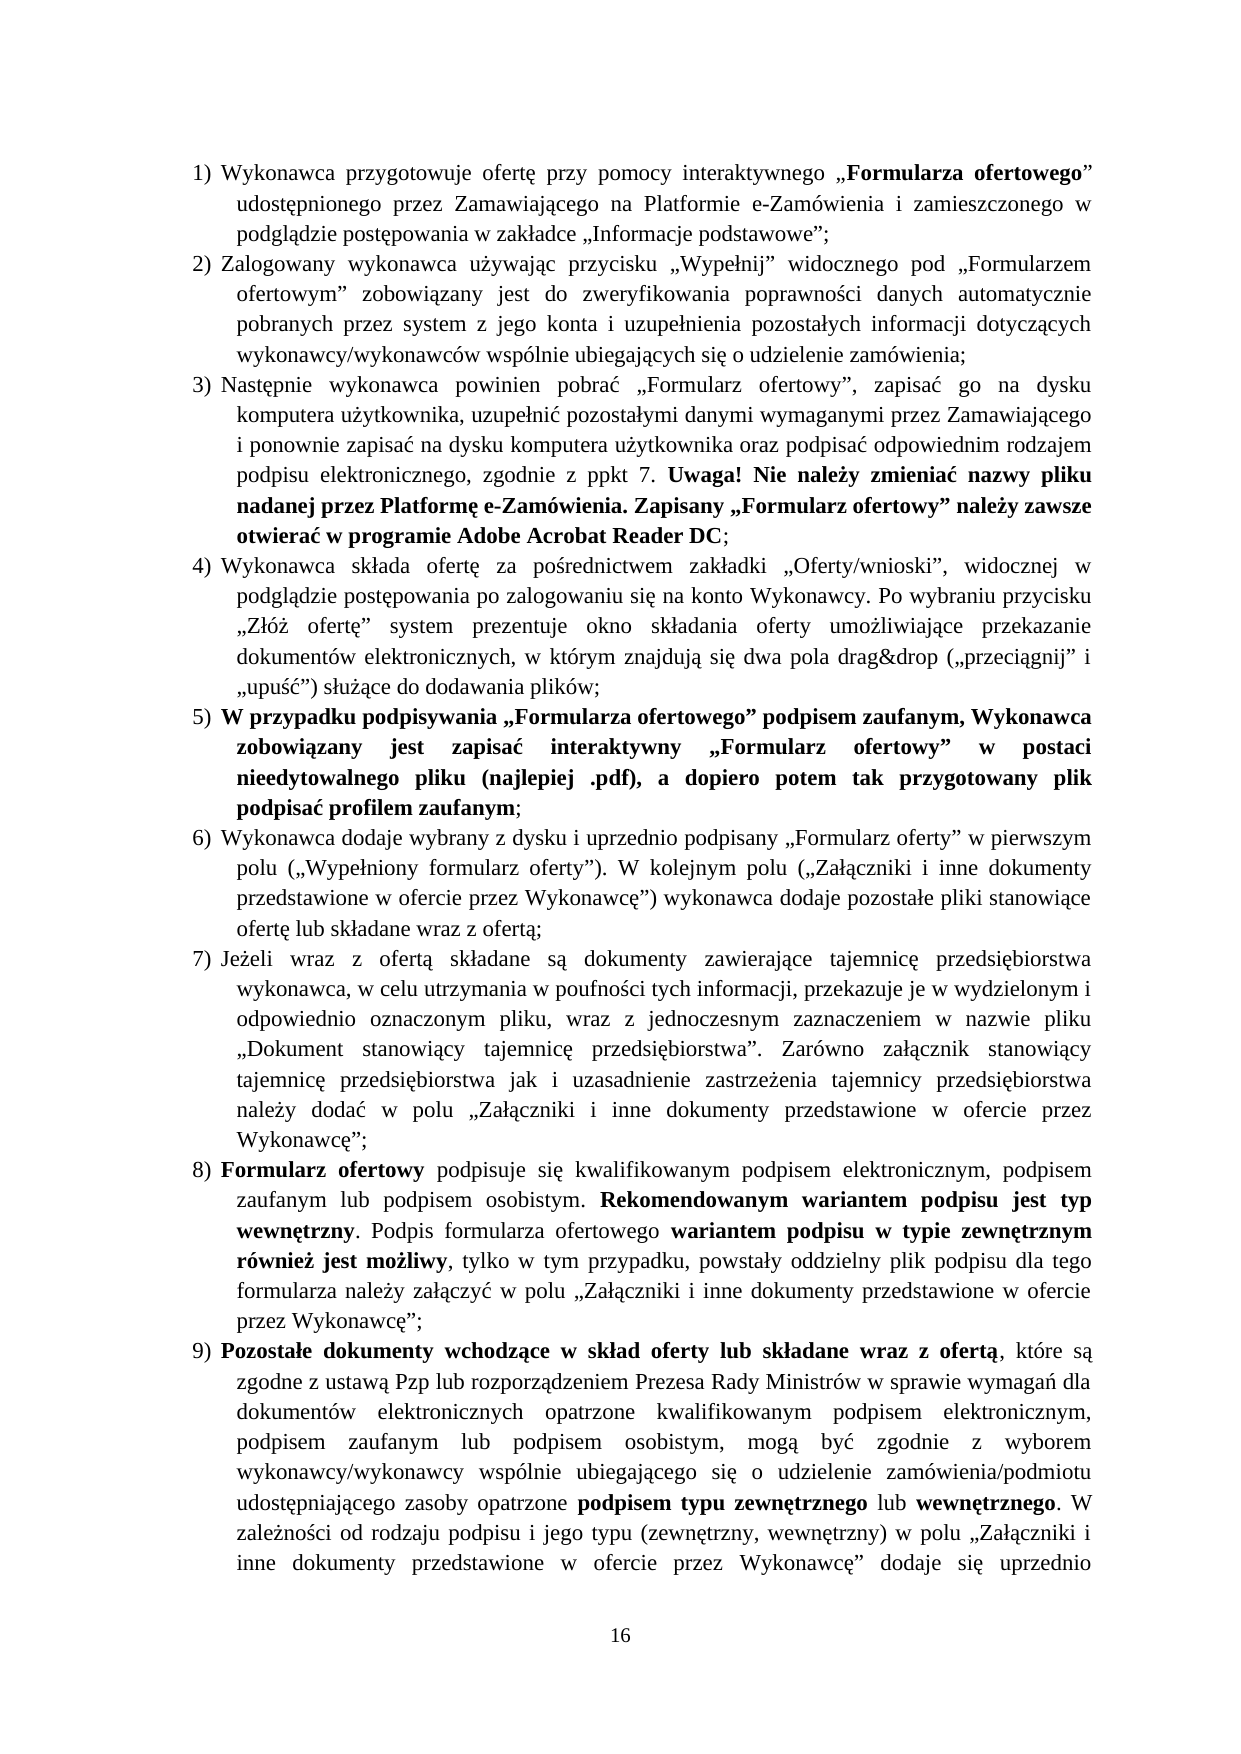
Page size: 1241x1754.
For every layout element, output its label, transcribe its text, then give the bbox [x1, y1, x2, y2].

list Formularz ofertowy podpisuje się kwalifikowanym podpisem elektronicznym, podpisem zaufanym lub podpisem osobistym. Rekomendowanym wariantem podpisu jest typ wewnętrzny. Podpis formularza ofertowego wariantem podpisu w typie zewnętrznym również jest możliwy, tylko w tym przypadku, powstały oddzielny plik podpisu dla tego formularza należy załączyć w polu „Załączniki i inne dokumenty przedstawione w ofercie przez Wykonawcę”; [192, 1156, 1092, 1334]
list Wykonawca dodaje wybrany z dysku i uprzednio podpisany „Formularz oferty” w pierwszym polu („Wypełniony formularz oferty”). W kolejnym polu („Załączniki i inne dokumenty przedstawione w ofercie przez Wykonawcę”) wykonawca dodaje pozostałe pliki stanowiące ofertę lub składane wraz z ofertą; [192, 824, 1092, 941]
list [192, 1338, 1092, 1575]
list Jeżeli wraz z ofertą składane są dokumenty zawierające tajemnicę przedsiębiorstwa wykonawca, w celu utrzymania w poufności tych informacji, przekazuje je w wydzielonym i odpowiednio oznaczonym pliku, wraz z jednoczesnym zaznaczeniem w nazwie pliku „Dokument stanowiący tajemnicę przedsiębiorstwa”. Zarówno załącznik stanowiący tajemnicę przedsiębiorstwa jak i uzasadnienie zastrzeżenia tajemnicy przedsiębiorstwa należy dodać w polu „Załączniki i inne dokumenty przedstawione w ofercie przez Wykonawcę”; [192, 945, 1092, 1152]
list Zalogowany wykonawca używając przycisku „Wypełnij” widocznego pod „Formularzem ofertowym” zobowiązany jest do zweryfikowania poprawności danych automatycznie pobranych przez system z jego konta i uzupełnienia pozostałych informacji dotyczących wykonawcy/wykonawców wspólnie ubiegających się o udzielenie zamówienia; [192, 250, 1092, 367]
list Następnie wykonawca powinien pobrać „Formularz ofertowy”, zapisać go na dysku komputera użytkownika, uzupełnić pozostałymi danymi wymaganymi przez Zamawiającego i ponownie zapisać na dysku komputera użytkownika oraz podpisać odpowiednim rodzajem podpisu elektronicznego, zgodnie z ppkt 7. Uwaga! Nie należy zmieniać nazwy pliku nadanej przez Platformę e-Zamówienia. Zapisany „Formularz ofertowy” należy zawsze otwierać w programie Adobe Acrobat Reader DC; [192, 371, 1092, 548]
list Wykonawca składa ofertę za pośrednictwem zakładki „Oferty/wnioski”, widocznej w podglądzie postępowania po zalogowaniu się na konto Wykonawcy. Po wybraniu przycisku „Złóż ofertę” system prezentuje okno składania oferty umożliwiające przekazanie dokumentów elektronicznych, w którym znajdują się dwa pola drag&drop („przeciągnij” i „upuść”) służące do dodawania plików; [192, 552, 1092, 699]
list W przypadku podpisywania „Formularza ofertowego” podpisem zaufanym, Wykonawca zobowiązany jest zapisać interaktywny „Formularz ofertowy” w postaci nieedytowalnego pliku (najlepiej .pdf), a dopiero potem tak przygotowany plik podpisać profilem zaufanym; [192, 703, 1092, 820]
list Wykonawca przygotowuje ofertę przy pomocy interaktywnego „Formularza ofertowego” udostępnionego przez Zamawiającego na Platformie e-Zamówienia i zamieszczonego w podglądzie postępowania w zakładce „Informacje podstawowe”; [192, 159, 1092, 246]
